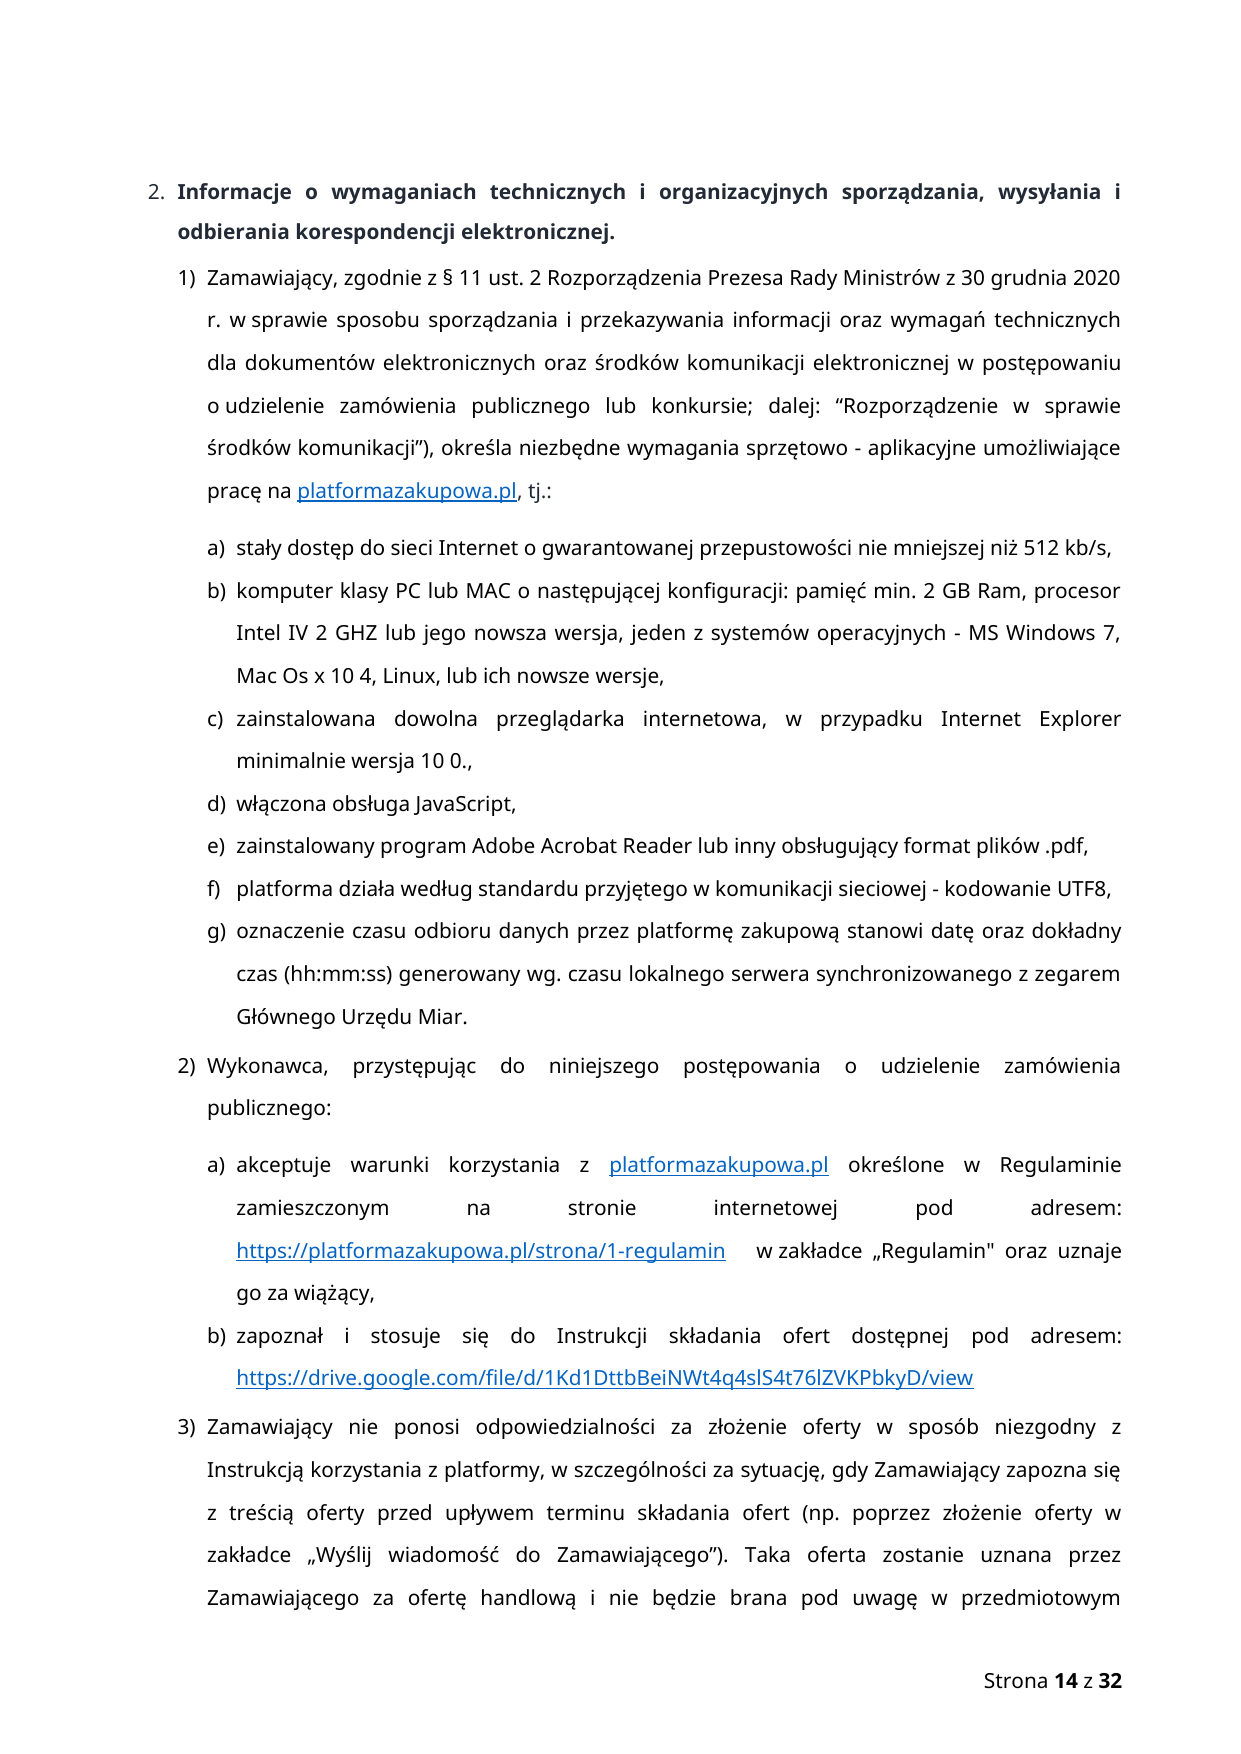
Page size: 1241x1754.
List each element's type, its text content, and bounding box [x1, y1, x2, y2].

subtitle włączona obsługa JavaScript, [207, 789, 1122, 817]
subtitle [177, 1412, 1122, 1611]
subtitle akceptuje warunki korzystania z platformazakupowa.pl określone w Regulaminie zamieszczonym na stronie internetowej pod adresem: https://platformazakupowa.pl/strona/1-regulamin w zakładce „Regulamin" oraz uznaje go za wiążący, [207, 1151, 1122, 1307]
subtitle Zamawiający, zgodnie z § 11 ust. 2 Rozporządzenia Prezesa Rady Ministrów z 30 grudnia 2020 r. w sprawie sposobu sporządzania i przekazywania informacji oraz wymagań technicznych dla dokumentów elektronicznych oraz środków komunikacji elektronicznej w postępowaniu o udzielenie zamówienia publicznego lub konkursie; dalej: “Rozporządzenie w sprawie środków komunikacji”), określa niezbędne wymagania sprzętowo - aplikacyjne umożliwiające pracę na platformazakupowa.pl, tj.: [177, 263, 1122, 504]
subtitle Wykonawca, przystępując do niniejszego postępowania o udzielenie zamówienia publicznego: [177, 1051, 1122, 1122]
subtitle stały dostęp do sieci Internet o gwarantowanej przepustowości nie mniejszej niż 512 kb/s, [207, 533, 1122, 562]
subtitle platforma działa według standardu przyjętego w komunikacji sieciowej - kodowanie UTF8, [207, 874, 1122, 902]
subtitle zainstalowany program Adobe Acrobat Reader lub inny obsługujący format plików .pdf, [207, 831, 1122, 860]
subtitle oznaczenie czasu odbioru danych przez platformę zakupową stanowi datę oraz dokładny czas (hh:mm:ss) generowany wg. czasu lokalnego serwera synchronizowanego z zegarem Głównego Urzędu Miar. [207, 917, 1122, 1030]
subtitle zapoznał i stosuje się do Instrukcji składania ofert dostępnej pod adresem: https://drive.google.com/file/d/1Kd1DttbBeiNWt4q4slS4t76lZVKPbkyD/view [207, 1321, 1122, 1392]
subtitle zainstalowana dowolna przeglądarka internetowa, w przypadku Internet Explorer minimalnie wersja 10 0., [207, 704, 1122, 775]
subtitle Informacje o wymaganiach technicznych i organizacyjnych sporządzania, wysyłania i odbierania korespondencji elektronicznej. [148, 177, 1122, 245]
subtitle komputer klasy PC lub MAC o następującej konfiguracji: pamięć min. 2 GB Ram, procesor Intel IV 2 GHZ lub jego nowsza wersja, jeden z systemów operacyjnych - MS Windows 7, Mac Os x 10 4, Linux, lub ich nowsze wersje, [207, 576, 1122, 689]
